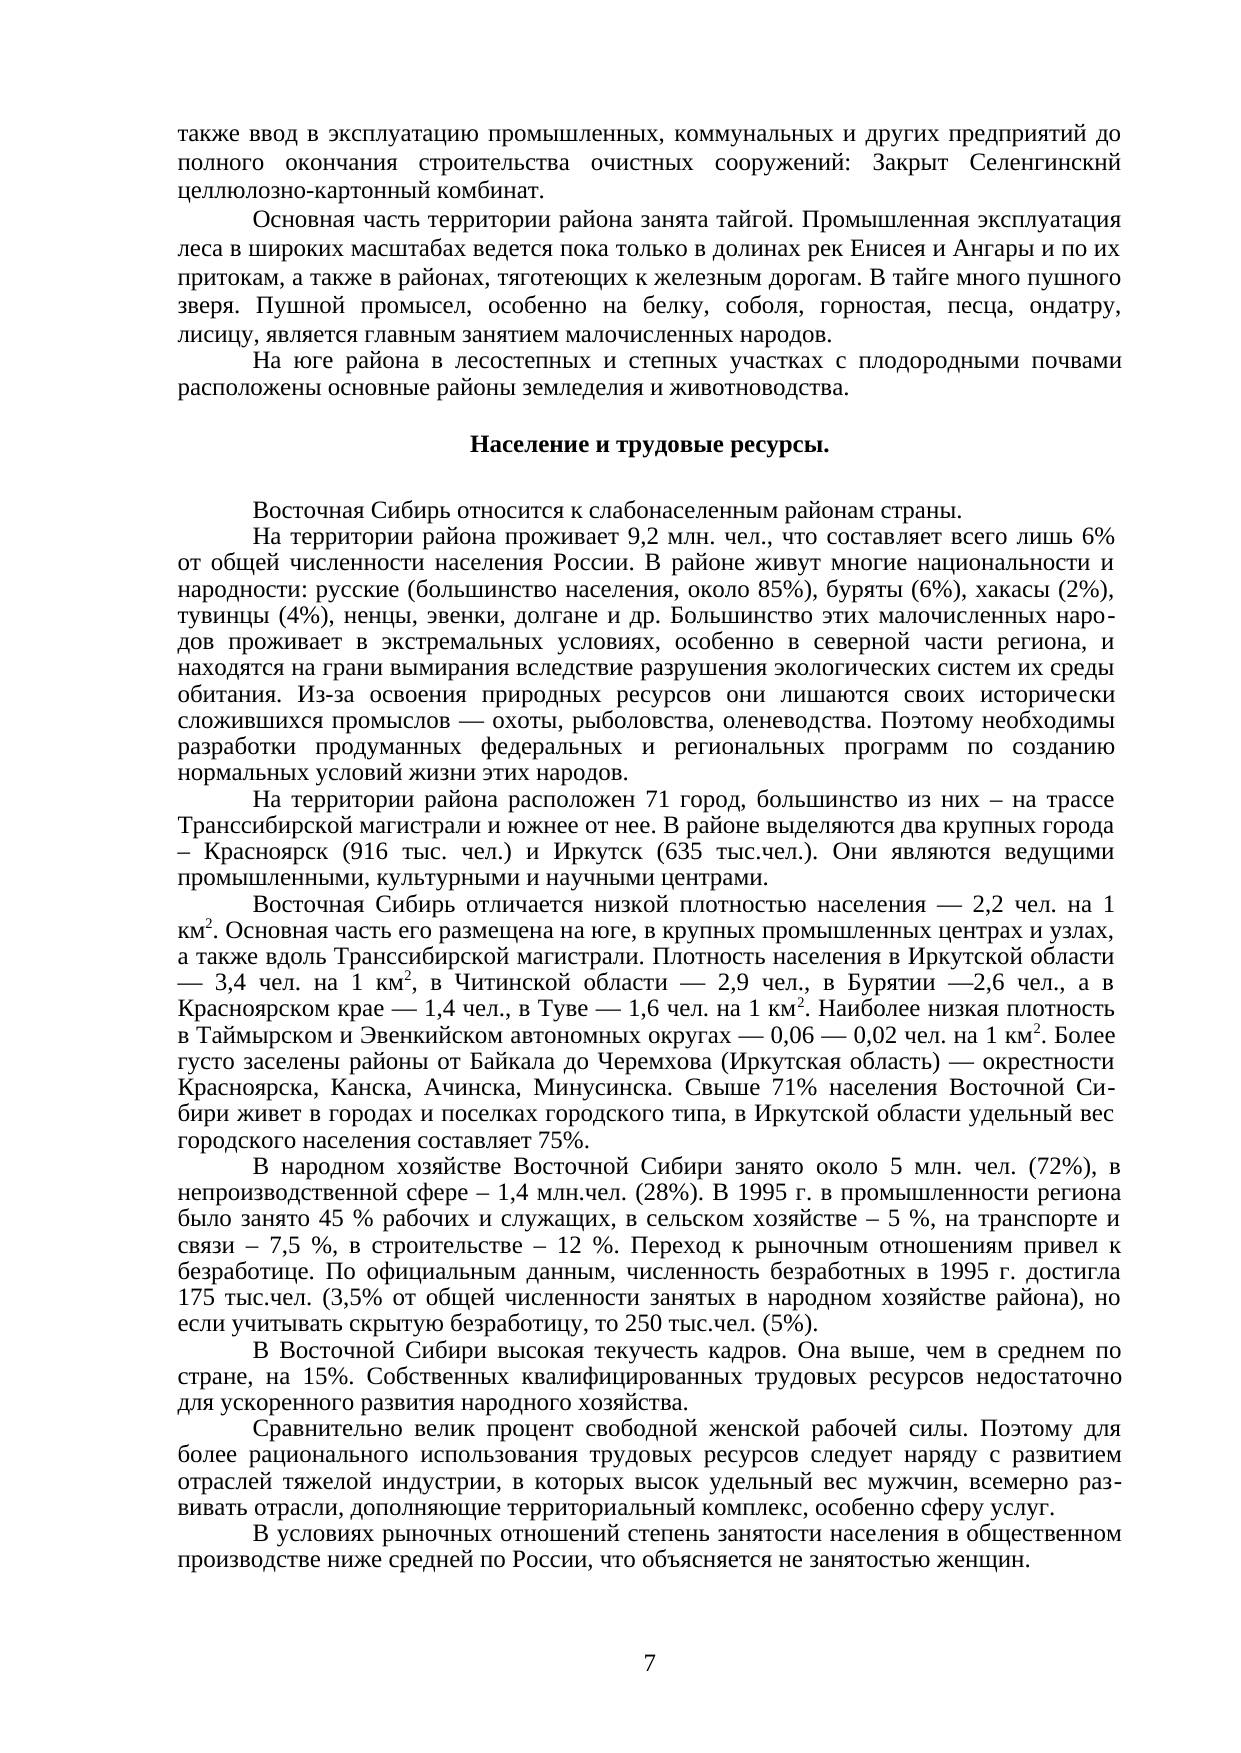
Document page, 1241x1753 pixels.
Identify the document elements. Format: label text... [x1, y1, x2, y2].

text На территории района расположен 71 город, большинство из них – на трассе Транссибирской магистрали и южнее от нее. В районе выделяются два крупных города – Красноярск (916 тыс. чел.) и Иркутск (635 тыс.чел.). Они являются ведущими промышленными, культурными и научными центрами. [177, 786, 1115, 891]
subtitle Восточная Сибирь относится к слабонаселенным районам страны. [177, 495, 1122, 524]
text Основная часть территории района занята тайгой. Промышленная эксплуатация леса в широких масштабах ведется пока только в долинах рек Енисея и Ангары и по их притокам, а также в районах, тяготеющих к железным дорогам. В тайге много пушного зверя. Пушной промысел, особенно на белку, соболя, горностая, песца, ондатру, лисицу, является главным занятием малочисленных народов. [177, 204, 1122, 348]
text На юге района в лесостепных и степных участках с плодородными почвами расположены основные районы земледелия и животноводства. [177, 348, 1122, 401]
text Восточная Сибирь отличается низкой плотностью населения — 2,2 чел. на 1 км2. Основная часть его размещена на юге, в крупных промышленных центрах и узлах, а также вдоль Транссибирской магистрали. Плотность населения в Иркутской области — 3,4 чел. на 1 км2, в Читинской области — 2,9 чел., в Бурятии —2,6 чел., а в Красноярском крае — 1,4 чел., в Туве — 1,6 чел. на 1 км2. Наиболее низкая плотность в Таймырском и Эвенкийском автономных округах — 0,06 — 0,02 чел. на 1 км2. Более густо заселены районы от Байкала до Черемхова (Иркутская область) — окрестности Красноярска, Канска, Ачинска, Минусинска. Свыше 71% населения Восточной Сибири живет в городах и поселках городского типа, в Иркутской области удельный вес городского населения составляет 75%. [177, 891, 1115, 1153]
text В Восточной Сибири высокая текучесть кадров. Она выше, чем в среднем по стране, на 15%. Собственных квалифицированных трудовых ресурсов недостаточно для ускоренного развития народного хозяйства. [177, 1337, 1122, 1416]
text На территории района проживает 9,2 млн. чел., что составляет всего лишь 6% от общей численности населения России. В районе живут многие национальности и народности: русские (большинство населения, около 85%), буряты (6%), хакасы (2%), тувинцы (4%), ненцы, эвенки, долгане и др. Большинство этих малочисленных народов проживает в экстремальных условиях, особенно в северной части региона, и находятся на грани вымирания вследствие разрушения экологических систем их среды обитания. Из-за освоения природных ресурсов они лишаются своих исторически сложившихся промыслов — охоты, рыболовства, оленеводства. Поэтому необходимы разработки продуманных федеральных и региональных программ по созданию нормальных условий жизни этих народов. [177, 524, 1115, 786]
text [177, 118, 1122, 204]
text В условиях рыночных отношений степень занятости населения в общественном производстве ниже средней по России, что объясняется не занятостью женщин. [177, 1521, 1122, 1573]
text Сравнительно велик процент свободной женской рабочей силы. Поэтому для более рационального использования трудовых ресурсов следует наряду с развитием отраслей тяжелой индустрии, в которых высок удельный вес мужчин, всемерно развивать отрасли, дополняющие территориальный комплекс, особенно сферу услуг. [177, 1416, 1122, 1521]
text Население и трудовые ресурсы. [177, 429, 1122, 458]
text В народном хозяйстве Восточной Сибири занято около 5 млн. чел. (72%), в непроизводственной сфере – 1,4 млн.чел. (28%). В 1995 г. в промышленности региона было занято 45 % рабочих и служащих, в сельском хозяйстве – 5 %, на транспорте и связи – 7,5 %, в строительстве – 12 %. Переход к рыночным отношениям привел к безработице. По официальным данным, численность безработных в 1995 г. достигла 175 тыс.чел. (3,5% от общей численности занятых в народном хозяйстве района), но если учитывать скрытую безработицу, то 250 тыс.чел. (5%). [177, 1153, 1122, 1337]
